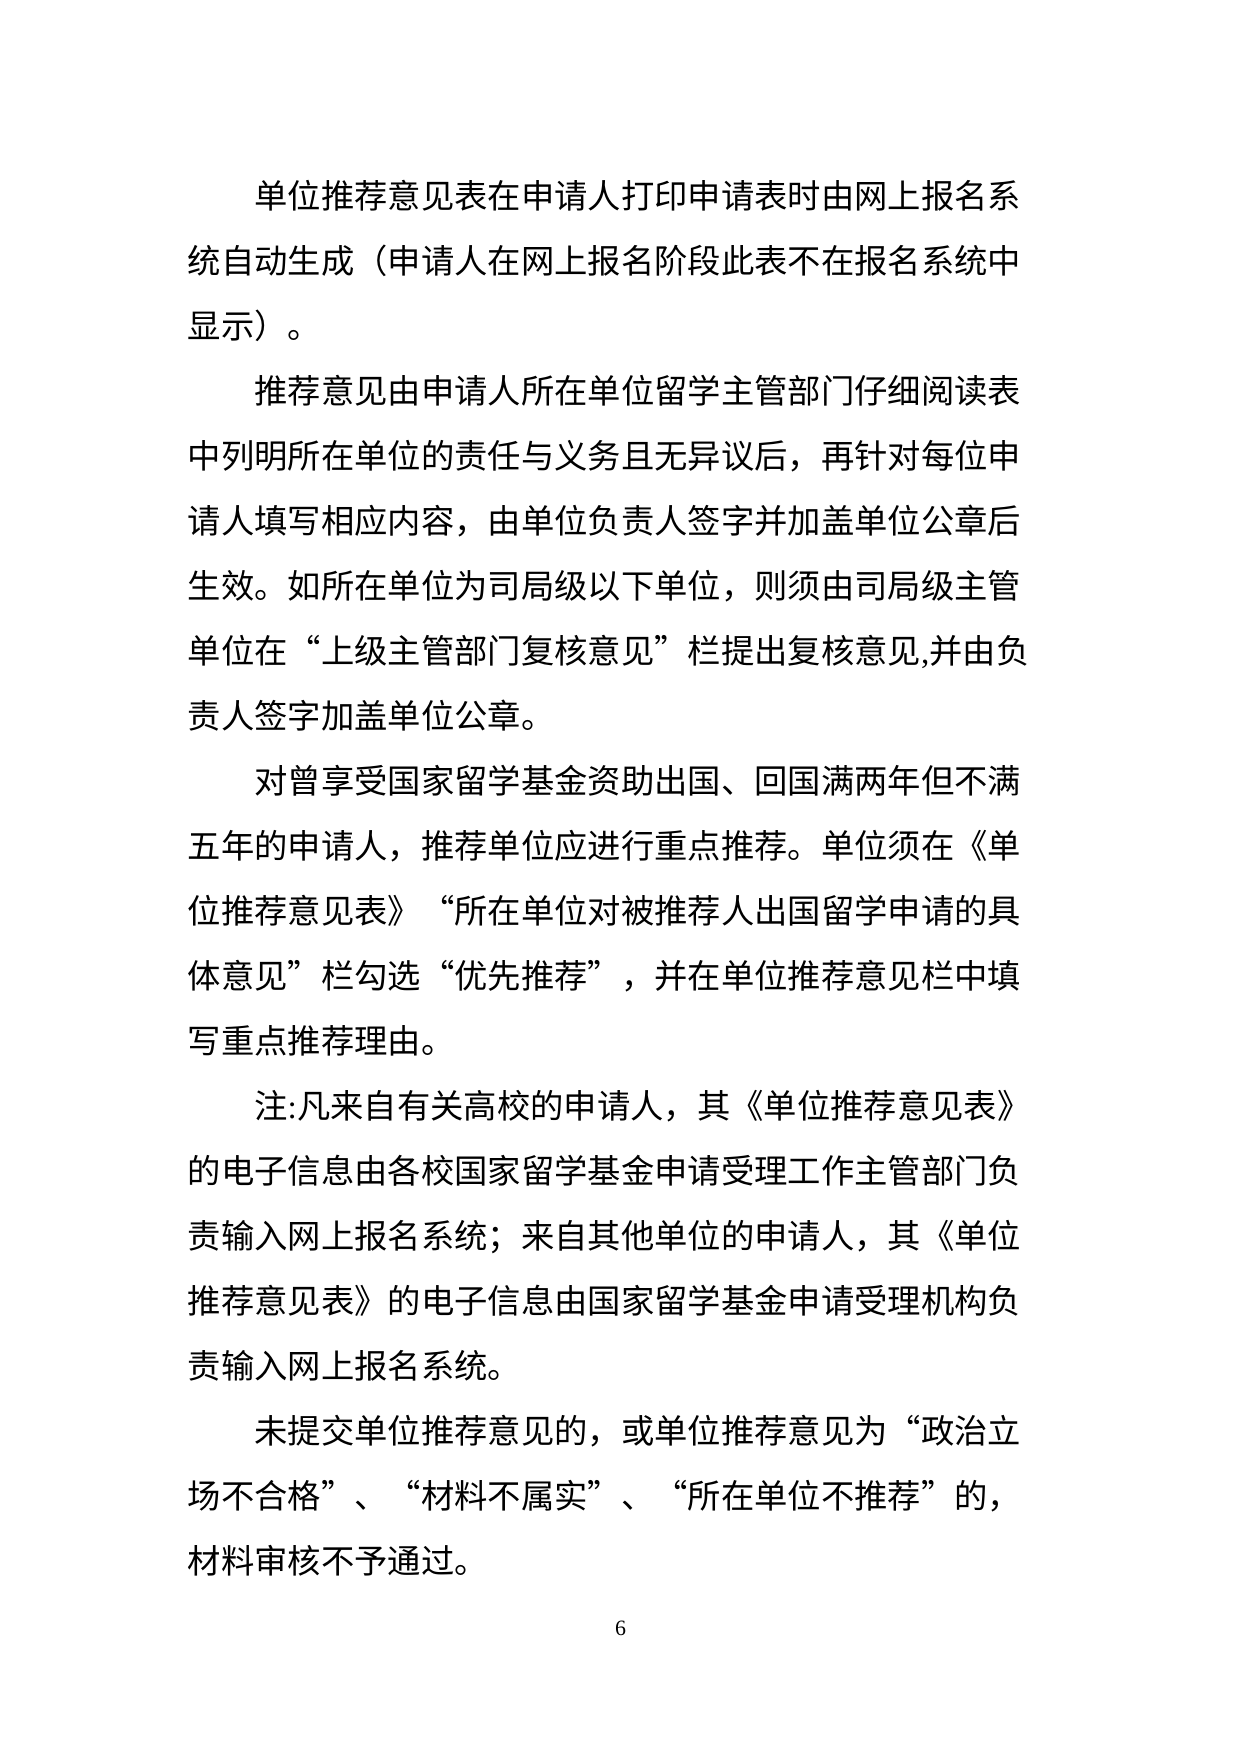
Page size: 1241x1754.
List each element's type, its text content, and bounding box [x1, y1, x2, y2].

text 推荐意见由申请人所在单位留学主管部门仔细阅读表中列明所在单位的责任与义务且无异议后，再针对每位申请人填写相应内容，由单位负责人签字并加盖单位公章后生效。如所在单位为司局级以下单位，则须由司局级主管单位在“上级主管部门复核意见”栏提出复核意见,并由负责人签字加盖单位公章。 [187, 357, 1053, 747]
text 未提交单位推荐意见的，或单位推荐意见为“政治立场不合格”、“材料不属实”、“所在单位不推荐”的，材料审核不予通过。 [187, 1397, 1053, 1592]
text 单位推荐意见表在申请人打印申请表时由网上报名系统自动生成（申请人在网上报名阶段此表不在报名系统中显示）。 [187, 162, 1053, 357]
text 对曾享受国家留学基金资助出国、回国满两年但不满五年的申请人，推荐单位应进行重点推荐。单位须在《单位推荐意见表》“所在单位对被推荐人出国留学申请的具体意见”栏勾选“优先推荐”，并在单位推荐意见栏中填写重点推荐理由。 [187, 747, 1053, 1072]
text 注:凡来自有关高校的申请人，其《单位推荐意见表》的电子信息由各校国家留学基金申请受理工作主管部门负责输入网上报名系统；来自其他单位的申请人，其《单位推荐意见表》的电子信息由国家留学基金申请受理机构负责输入网上报名系统。 [187, 1072, 1053, 1397]
